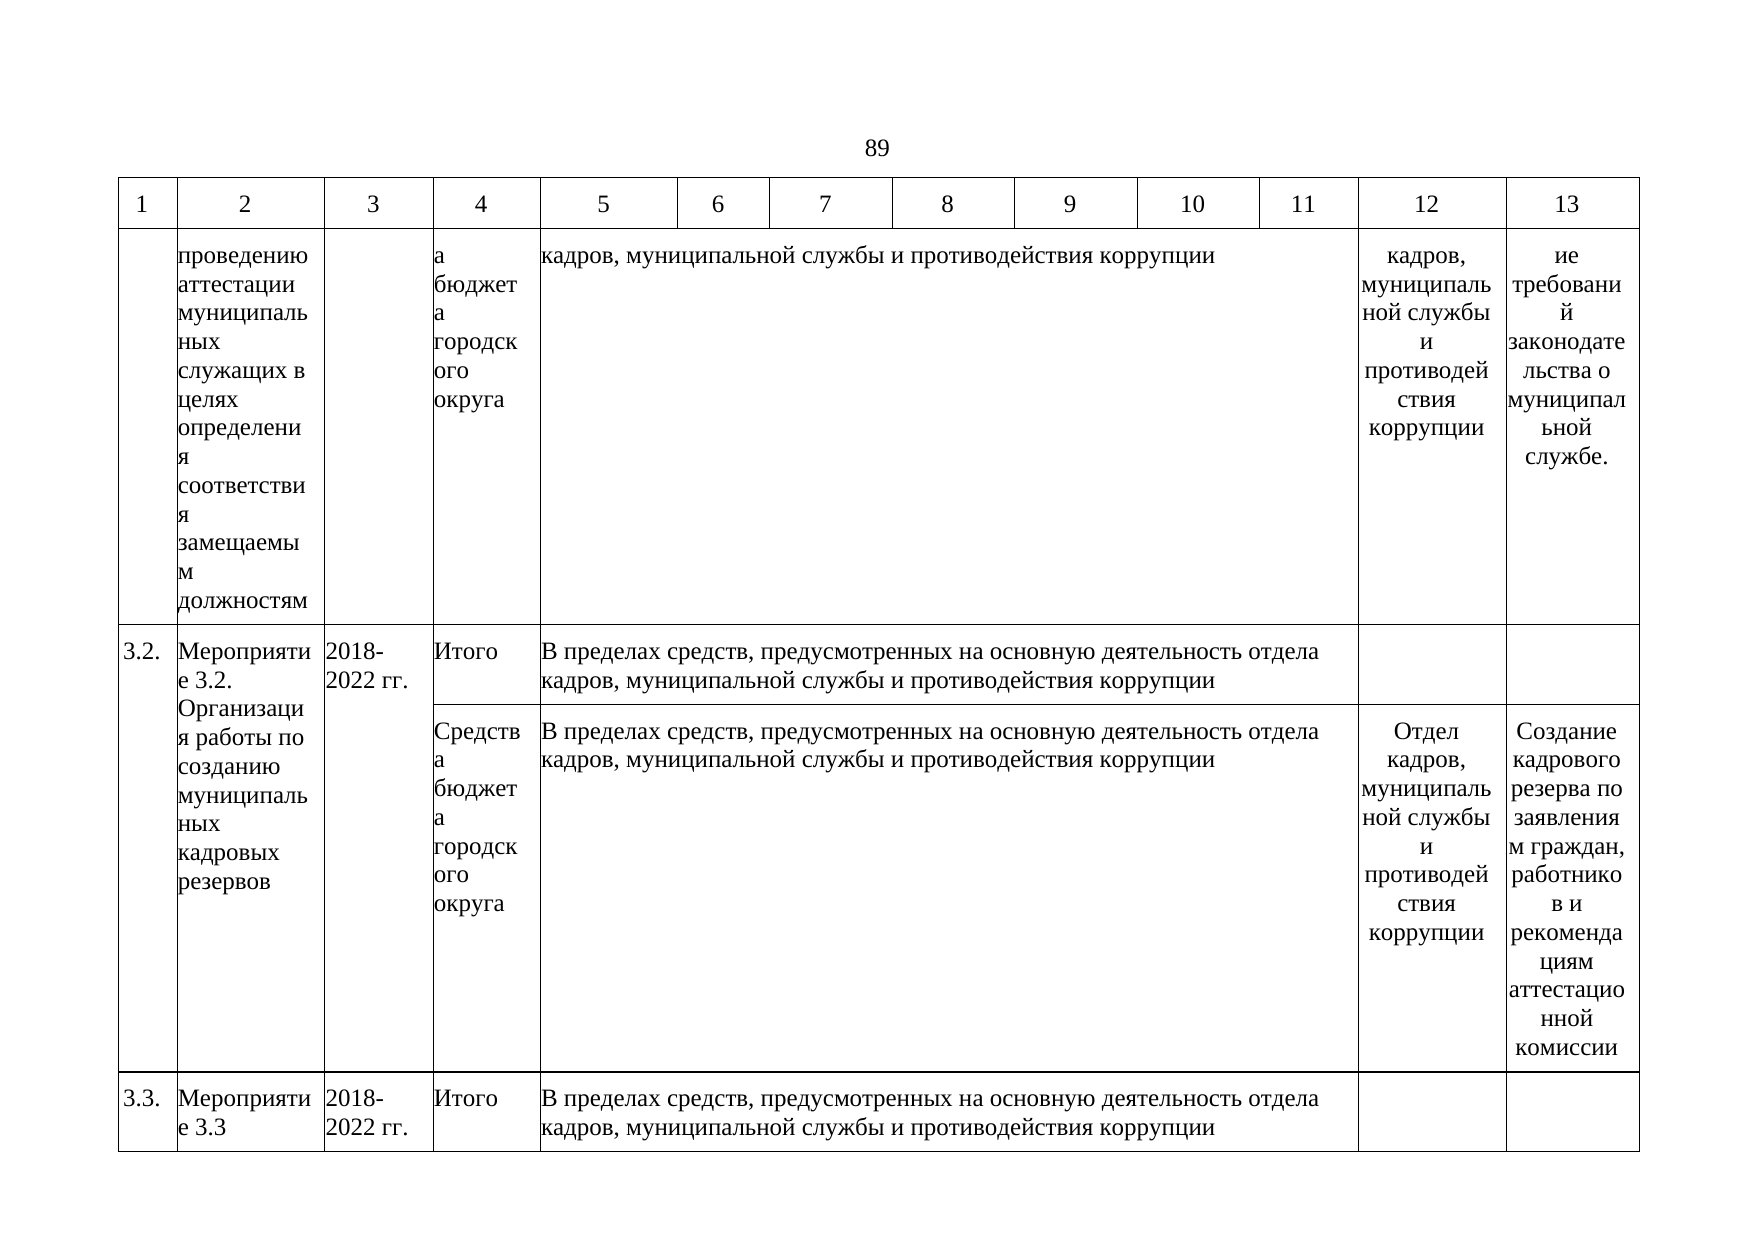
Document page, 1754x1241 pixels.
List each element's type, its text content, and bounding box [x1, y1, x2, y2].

table_header 10 [1138, 178, 1259, 228]
table_cell 2018-2022 гг. [325, 625, 433, 1071]
table_cell [1507, 1073, 1639, 1151]
table_cell Итого [434, 625, 540, 704]
table_cell 3.2. [119, 625, 177, 1071]
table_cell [1359, 229, 1506, 624]
table_cell [1507, 625, 1639, 704]
table_cell 3.3. [119, 1073, 177, 1151]
table_cell Мероприятие 3.2. Организация работы по созданию муниципальных кадровых резервов [178, 625, 324, 1071]
table_header 11 [1260, 178, 1358, 228]
table_header 13 [1507, 178, 1639, 228]
table_header 6 [678, 178, 769, 228]
table_header 12 [1359, 178, 1506, 228]
table_header 3 [325, 178, 433, 228]
table_cell [1359, 625, 1506, 704]
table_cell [541, 229, 1358, 624]
table_cell [1359, 1073, 1506, 1151]
table_cell Создание кадрового резерва по заявлениям граждан, работников и рекомендациям аттестационной комиссии [1507, 705, 1639, 1071]
table_header 1 [119, 178, 177, 228]
table_header 9 [1015, 178, 1137, 228]
table_cell В пределах средств, предусмотренных на основную деятельность отдела кадров, муниципальной службы и противодействия коррупции [541, 705, 1358, 1071]
table_cell 2018-2022 гг. [325, 1073, 433, 1151]
table_cell Средства бюджета городского округа [434, 705, 540, 1071]
table_header 8 [893, 178, 1014, 228]
table_header 4 [434, 178, 540, 228]
table_cell В пределах средств, предусмотренных на основную деятельность отдела кадров, муниципальной службы и противодействия коррупции [541, 625, 1358, 704]
table_header 2 [178, 178, 324, 228]
table_cell Итого [434, 1073, 540, 1151]
table_header 5 [541, 178, 677, 228]
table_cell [178, 1073, 324, 1151]
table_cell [541, 1073, 1358, 1151]
table_cell Отдел кадров, муниципальной службы и противодействия коррупции [1359, 705, 1506, 1071]
table_cell Средства бюджета городского округа [434, 229, 540, 624]
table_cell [1507, 229, 1639, 624]
table_header 7 [770, 178, 892, 228]
